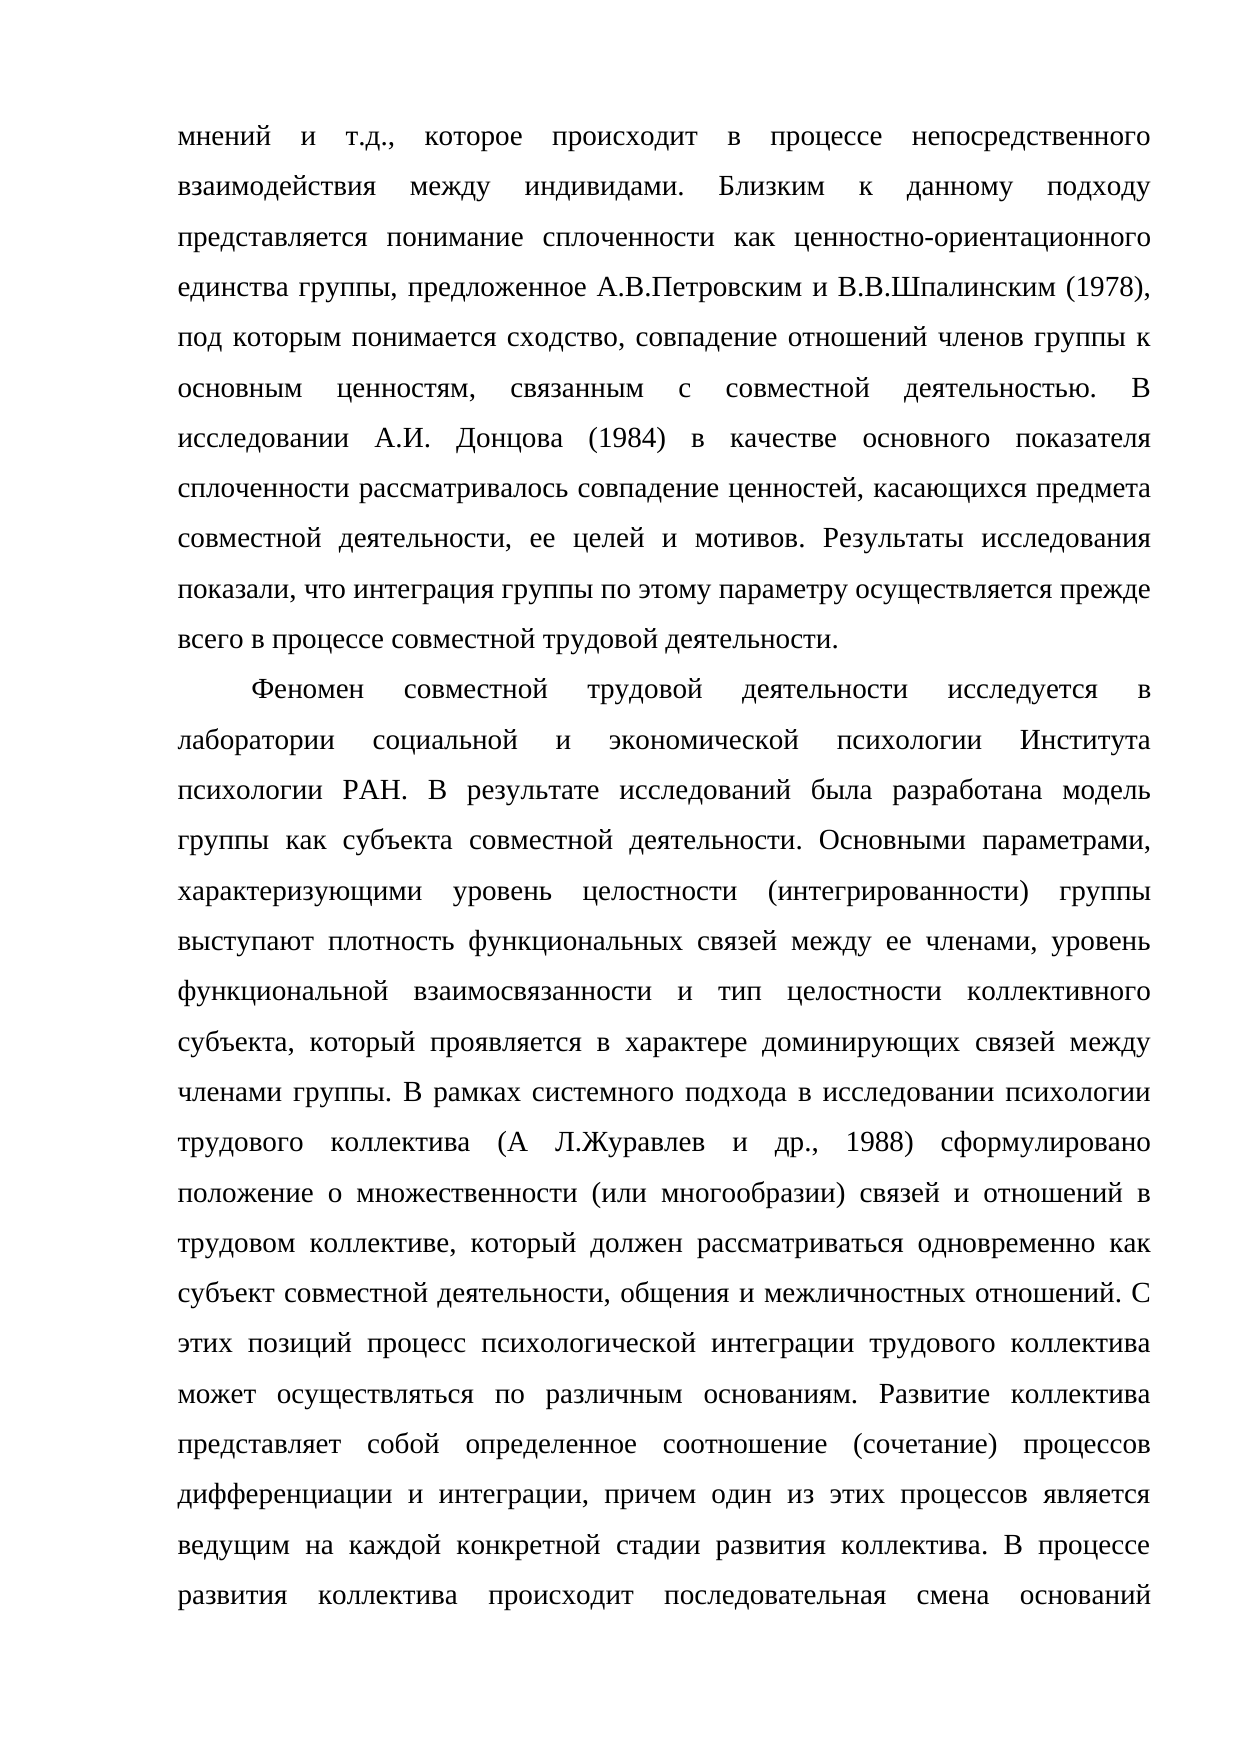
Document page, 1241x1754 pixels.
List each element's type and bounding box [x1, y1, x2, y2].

text [177, 118, 1152, 655]
text [177, 672, 1152, 1611]
